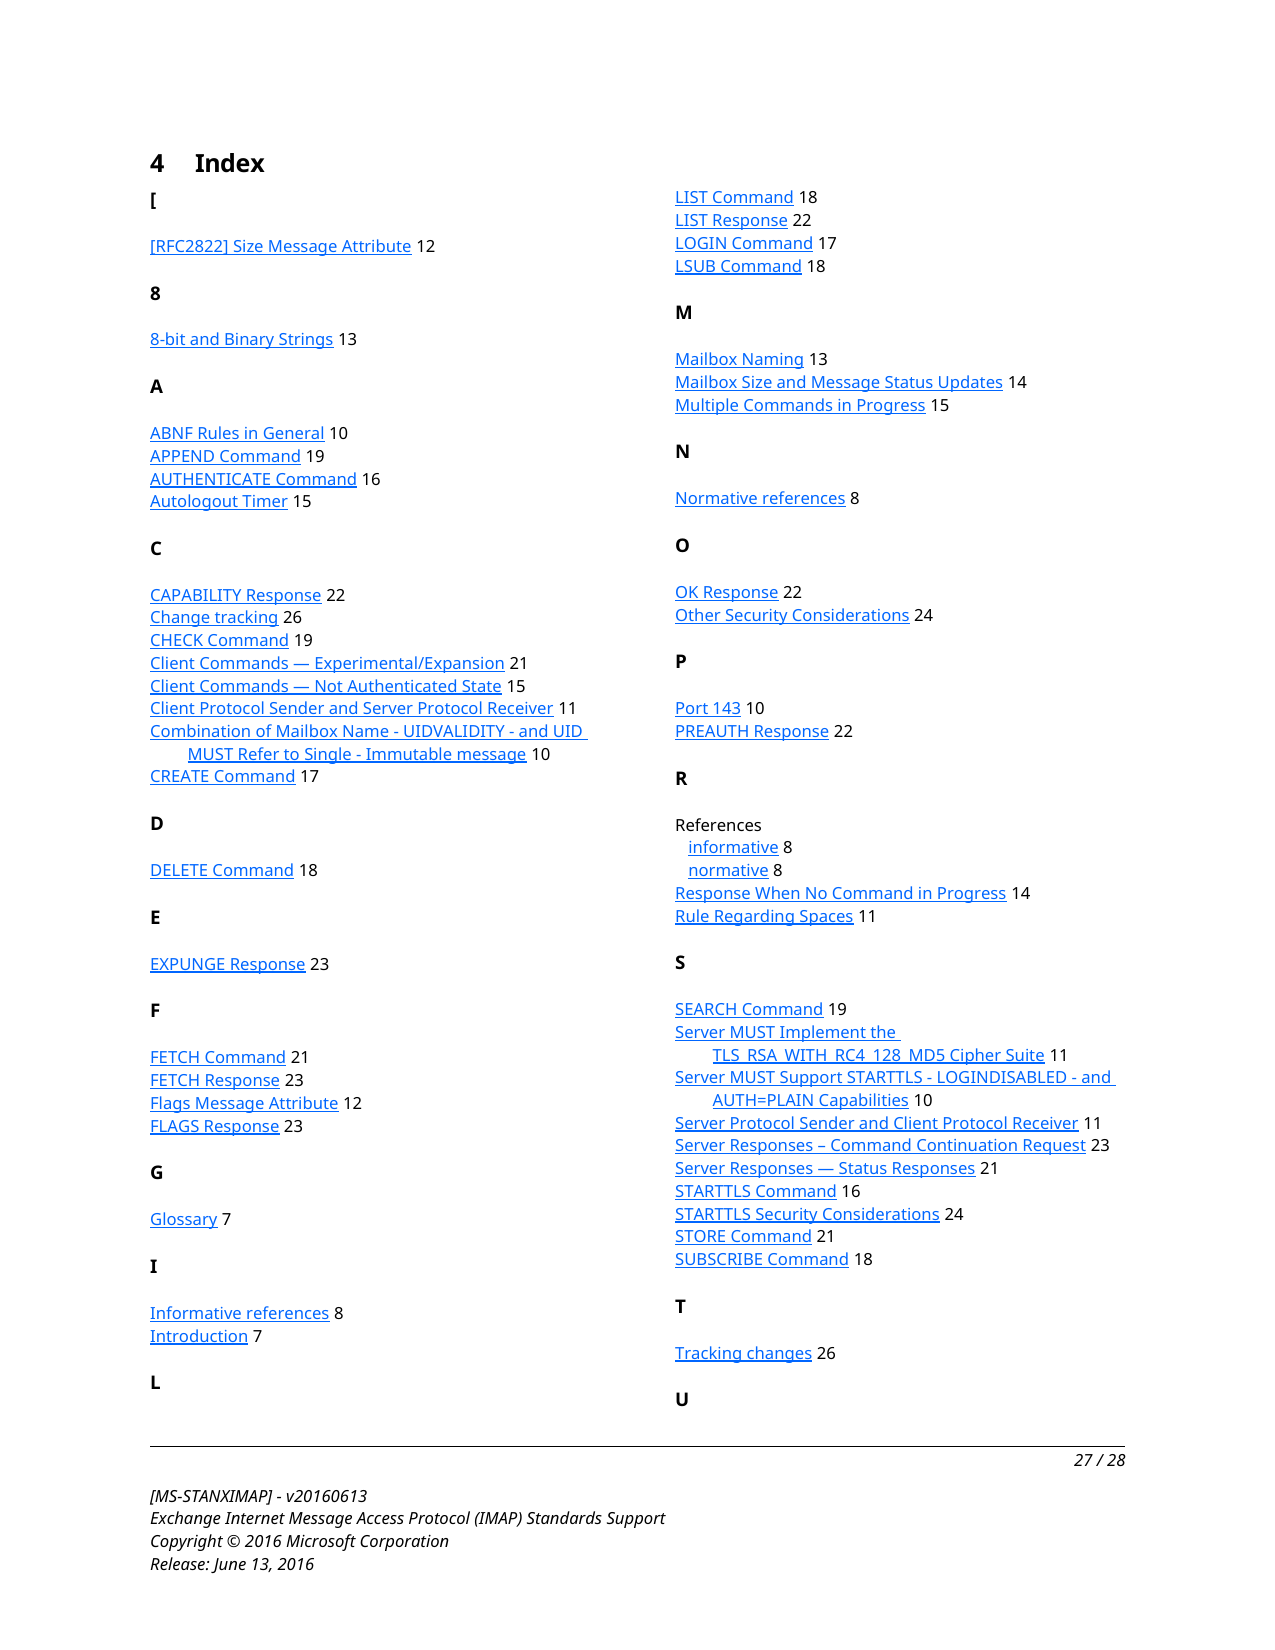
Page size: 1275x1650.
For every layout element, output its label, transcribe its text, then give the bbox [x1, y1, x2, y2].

text Informative references 8 [150, 1301, 600, 1324]
text A [150, 373, 600, 399]
text STARTTLS Command 15 [675, 1179, 1125, 1202]
text CHECK Command 19 [150, 629, 600, 652]
text Server Responses — Status Responses 21 [675, 1157, 1125, 1179]
text M [675, 300, 1125, 325]
text S [675, 949, 1125, 975]
text Change tracking 25 [150, 606, 600, 629]
text L [150, 1369, 600, 1395]
text N [675, 439, 1125, 464]
text Multiple Commands in Progress 15 [675, 393, 1125, 416]
text E [150, 904, 600, 930]
text Client Commands — Not Authenticated State 15 [150, 674, 600, 697]
text SUBSCRIBE Command 17 [675, 1248, 1125, 1270]
text C [150, 535, 600, 561]
text Server Protocol Sender and Client Protocol Receiver 11 [675, 1111, 1125, 1134]
text FETCH Response 22 [150, 1069, 600, 1091]
text Flags Message Attribute 12 [150, 1091, 600, 1114]
text Combination of Mailbox Name - UIDVALIDITY - and UID MUST Refer to Single - Immutable message 10 [150, 720, 600, 765]
text Tracking changes 25 [675, 1341, 1125, 1364]
text Server Responses – Command Continuation Request 23 [675, 1134, 1125, 1157]
text [ [150, 186, 600, 212]
text 8-bit and Binary Strings 12 [150, 328, 600, 351]
text ABNF Rules in General 10 [150, 422, 600, 444]
text Port 143 10 [675, 697, 1125, 720]
text LOGIN Command 17 [675, 232, 1125, 254]
subtitle Index [150, 146, 1125, 180]
text T [675, 1293, 1125, 1318]
text D [150, 811, 600, 836]
text I [150, 1253, 600, 1279]
text normative 8 [675, 859, 1125, 881]
text STARTTLS Security Considerations 23 [675, 1202, 1125, 1225]
text LSUB Command 18 [675, 254, 1125, 277]
text OK Response 21 [675, 581, 1125, 603]
text Mailbox Size and Message Status Updates 14 [675, 371, 1125, 393]
text 8 [150, 280, 600, 305]
text Introduction 7 [150, 1324, 600, 1347]
text Autologout Timer 14 [150, 490, 600, 512]
text Server MUST Implement the TLS_RSA_WITH_RC4_128_MD5 Cipher Suite 11 [675, 1021, 1125, 1066]
text FETCH Command 20 [150, 1046, 600, 1069]
text Client Commands ― Experimental/Expansion 21 [150, 652, 600, 674]
text U [675, 1387, 1125, 1412]
text G [150, 1159, 600, 1185]
text References [675, 813, 1125, 836]
text informative 8 [675, 836, 1125, 859]
text PREAUTH Response 21 [675, 720, 1125, 742]
text SEARCH Command 19 [675, 998, 1125, 1021]
text O [675, 532, 1125, 558]
text Response When No Command in Progress 14 [675, 881, 1125, 904]
text DELETE Command 17 [150, 859, 600, 881]
text CREATE Command 17 [150, 765, 600, 788]
text Glossary 7 [150, 1208, 600, 1231]
text STORE Command 20 [675, 1225, 1125, 1248]
text Rule Regarding Spaces 11 [675, 904, 1125, 927]
text Server MUST Support STARTTLS - LOGINDISABLED - and AUTH=PLAIN Capabilities 10 [675, 1066, 1125, 1111]
text LIST Response 22 [675, 209, 1125, 232]
text AUTHENTICATE Command 16 [150, 467, 600, 490]
text APPEND Command 18 [150, 444, 600, 467]
text EXPUNGE Response 22 [150, 952, 600, 975]
text Mailbox Naming 13 [675, 348, 1125, 371]
text LIST Command 17 [675, 186, 1125, 209]
text CAPABILITY Response 22 [150, 583, 600, 606]
text P [675, 649, 1125, 674]
text Other Security Considerations 23 [675, 603, 1125, 626]
text [RFC2822] Size Message Attribute 12 [150, 234, 600, 257]
text R [675, 765, 1125, 791]
text Client Protocol Sender and Server Protocol Receiver 11 [150, 697, 600, 720]
text FLAGS Response 22 [150, 1114, 600, 1137]
text Normative references 8 [675, 487, 1125, 510]
text F [150, 998, 600, 1023]
